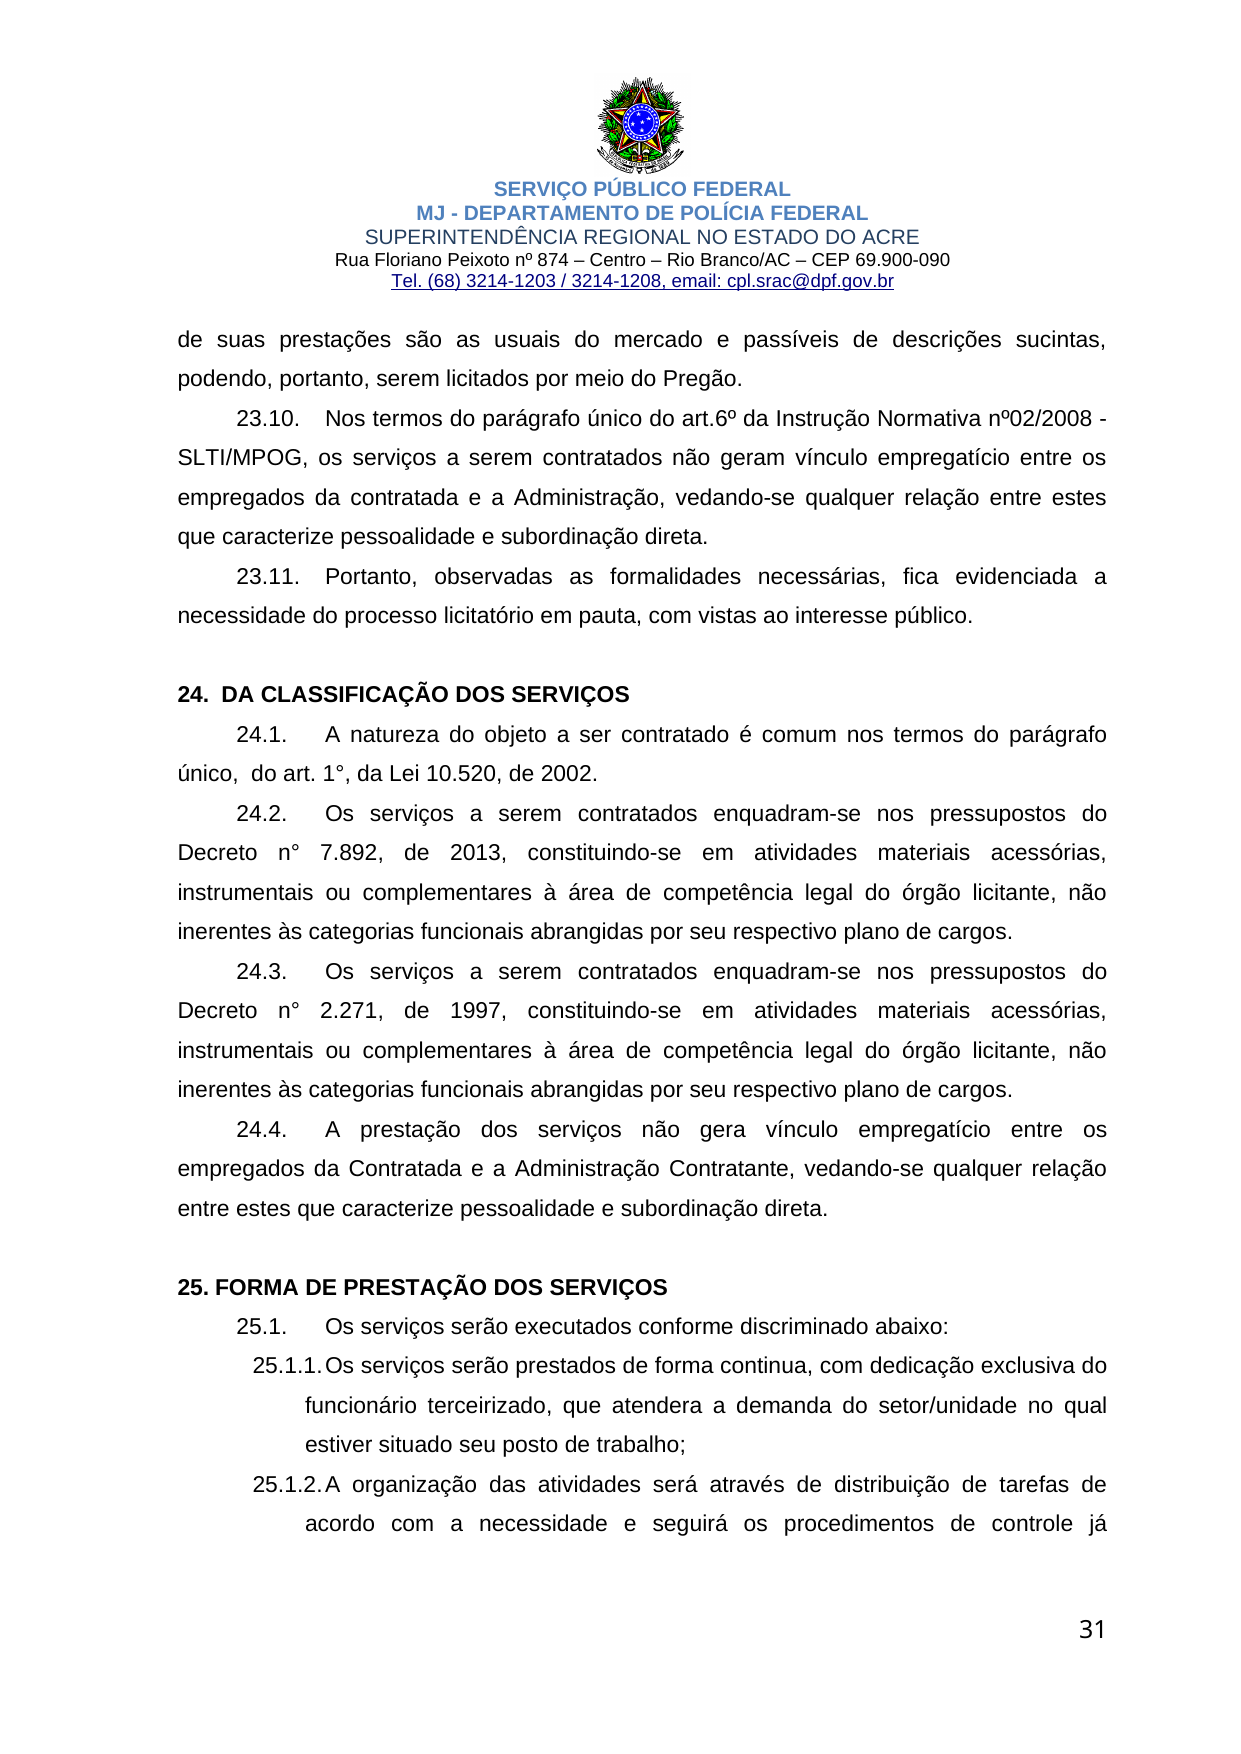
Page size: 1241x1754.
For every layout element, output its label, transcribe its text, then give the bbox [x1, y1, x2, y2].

list Os serviços serão prestados de forma continua, com dedicação exclusiva do funcionário terceirizado, que atendera a demanda do setor/unidade no qual estiver situado seu posto de trabalho; [252, 1352, 1107, 1458]
list Nos termos do parágrafo único do art.6º da Instrução Normativa nº02/2008 - SLTI/MPOG, os serviços a serem contratados não geram vínculo empregatício entre os empregados da contratada e a Administração, vedando-se qualquer relação entre estes que caracterize pessoalidade e subordinação direta. [177, 405, 1107, 550]
list DA CLASSIFICAÇÃO DOS SERVIÇOS [177, 681, 1109, 708]
list Os serviços a serem contratados enquadram-se nos pressupostos do Decreto n° 7.892, de 2013, constituindo-se em atividades materiais acessórias, instrumentais ou complementares à área de competência legal do órgão licitante, não inerentes às categorias funcionais abrangidas por seu respectivo plano de cargos. [177, 800, 1107, 944]
list Os serviços serão executados conforme discriminado abaixo: [177, 1313, 1107, 1339]
list A prestação dos serviços não gera vínculo empregatício entre os empregados da Contratada e a Administração Contratante, vedando-se qualquer relação entre estes que caracterize pessoalidade e subordinação direta. [177, 1116, 1107, 1221]
list A natureza do objeto a ser contratado é comum nos termos do parágrafo único, do art. 1°, da Lei 10.520, de 2002. [177, 721, 1107, 787]
list Portanto, observadas as formalidades necessárias, fica evidenciada a necessidade do processo licitatório em pauta, com vistas ao interesse público. [177, 563, 1107, 629]
picture [593, 73, 691, 177]
list Os serviços a serem contratados enquadram-se nos pressupostos do Decreto n° 2.271, de 1997, constituindo-se em atividades materiais acessórias, instrumentais ou complementares à área de competência legal do órgão licitante, não inerentes às categorias funcionais abrangidas por seu respectivo plano de cargos. [177, 958, 1107, 1102]
list FORMA DE PRESTAÇÃO DOS SERVIÇOS [177, 1273, 1109, 1300]
